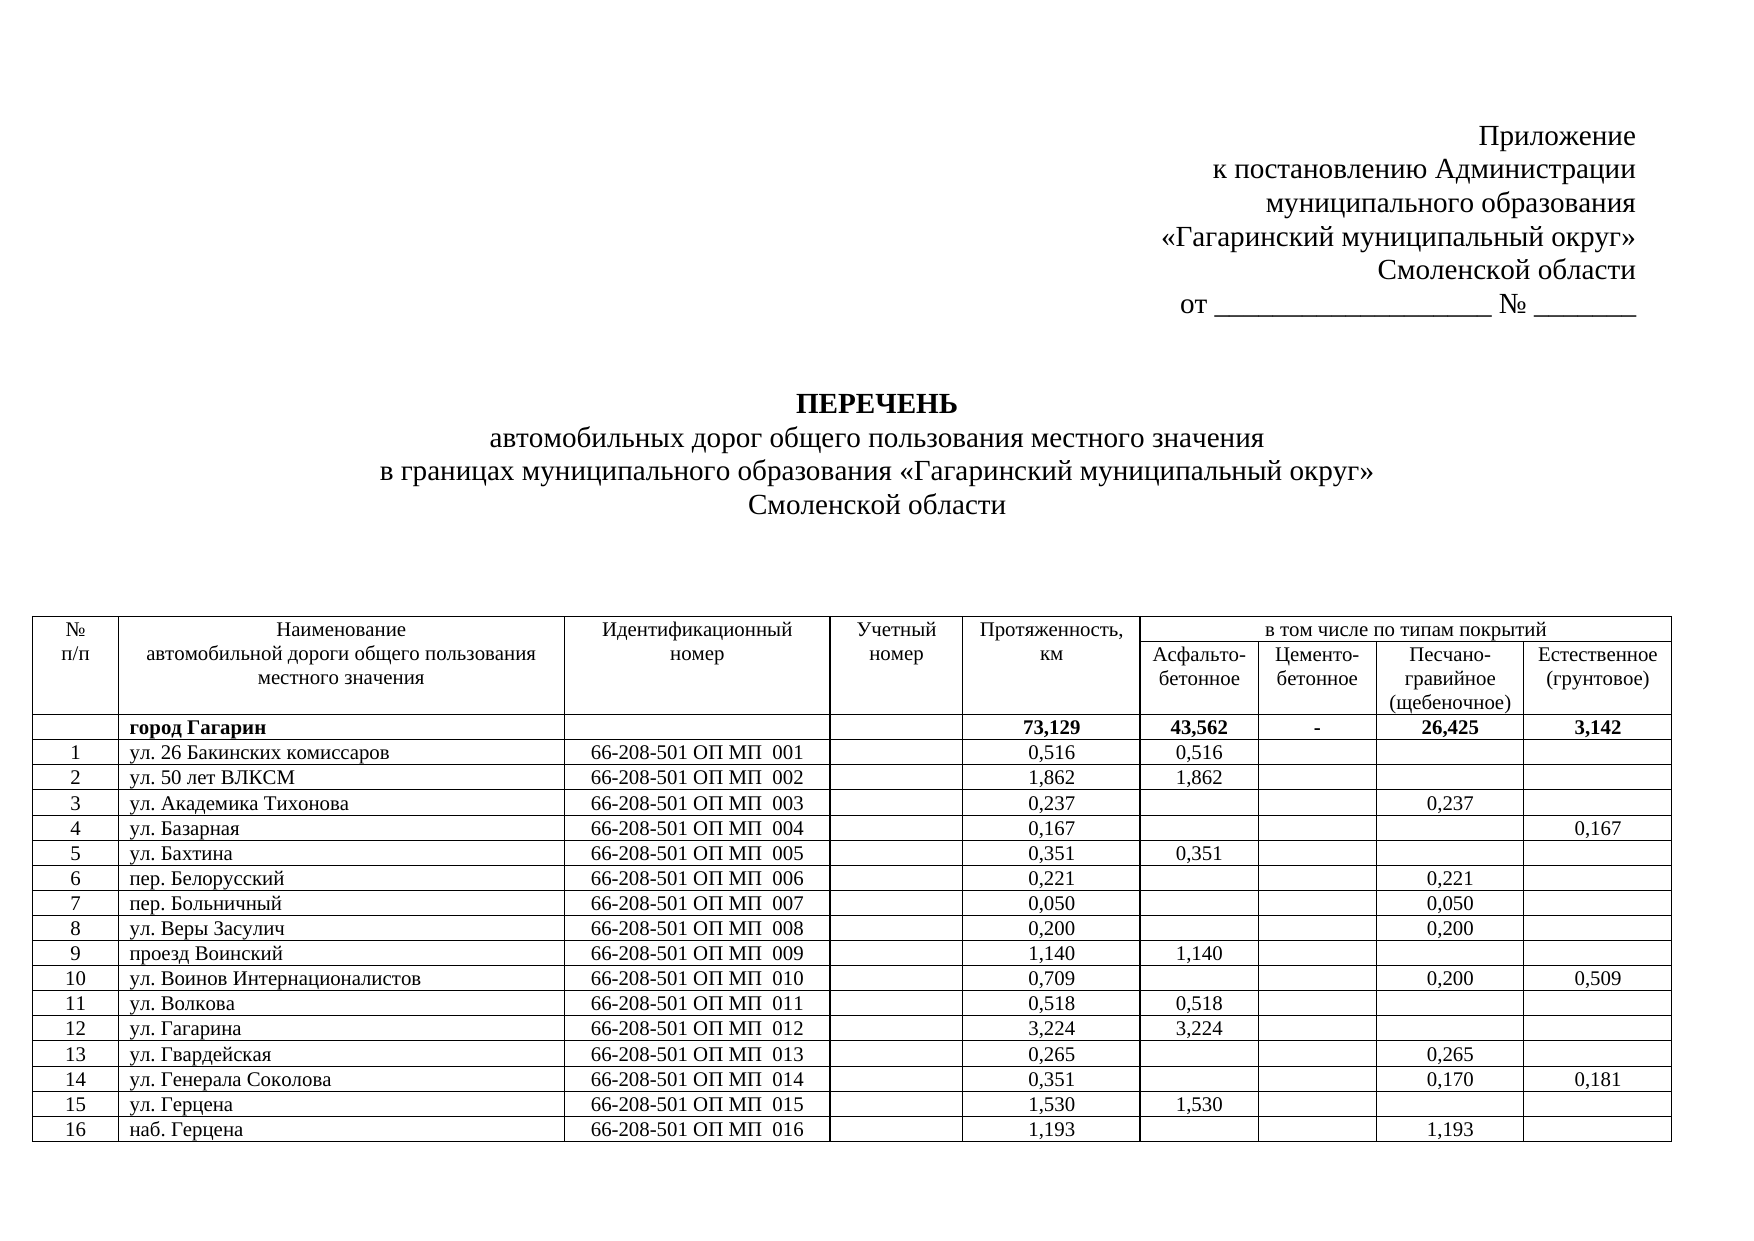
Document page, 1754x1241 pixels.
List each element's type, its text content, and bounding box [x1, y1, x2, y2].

table_cell [831, 991, 962, 1015]
table_cell [1524, 765, 1671, 789]
table_cell [831, 916, 962, 940]
table_cell проезд Воинский [119, 941, 564, 965]
table_cell 0,170 [1377, 1067, 1523, 1091]
text к постановлению Администрации [118, 152, 1636, 185]
table_cell 0,351 [963, 841, 1139, 865]
table_cell [831, 790, 962, 814]
table_cell [1377, 816, 1523, 839]
table_cell 14 [33, 1067, 118, 1091]
table_cell ул. Академика Тихонова [119, 790, 564, 814]
table_cell ул. Гагарина [119, 1016, 564, 1040]
table_cell 66-208-501 ОП МП 014 [565, 1067, 829, 1091]
table_cell 1,193 [963, 1117, 1139, 1141]
table_cell 0,221 [963, 866, 1139, 890]
table_cell [831, 765, 962, 789]
table_cell ул. Воинов Интернационалистов [119, 966, 564, 990]
table_cell [831, 1117, 962, 1141]
table_cell наб. Герцена [119, 1117, 564, 1141]
table_cell [1259, 841, 1376, 865]
table_cell [831, 941, 962, 965]
table_cell [1259, 1016, 1376, 1040]
table_cell город Гагарин [119, 715, 564, 739]
table_cell ул. Веры Засулич [119, 916, 564, 940]
table_cell пер. Больничный [119, 891, 564, 915]
table_cell ул. Волкова [119, 991, 564, 1015]
text Смоленской области [118, 487, 1636, 521]
table_header Учетный номер [831, 617, 962, 714]
table_cell 0,237 [1377, 790, 1523, 814]
table_cell 66-208-501 ОП МП 009 [565, 941, 829, 965]
table_cell 12 [33, 1016, 118, 1040]
table_cell [831, 740, 962, 764]
text «Гагаринский муниципальный округ» [118, 219, 1636, 252]
table_cell [1377, 1092, 1523, 1116]
table_cell 1,862 [1141, 765, 1258, 789]
text ПЕРЕЧЕНЬ [118, 386, 1636, 420]
table_cell [831, 715, 962, 739]
table_cell [831, 866, 962, 890]
table_cell [1259, 765, 1376, 789]
table_cell 0,518 [963, 991, 1139, 1015]
table_cell [1524, 941, 1671, 965]
table_cell 0,237 [963, 790, 1139, 814]
table_cell 11 [33, 991, 118, 1015]
table_cell 66-208-501 ОП МП 011 [565, 991, 829, 1015]
table_cell Естественное (грунтовое) [1524, 642, 1671, 714]
table_cell 13 [33, 1041, 118, 1066]
table_cell 26,425 [1377, 715, 1523, 739]
table_cell [1141, 1117, 1258, 1141]
table_cell [1259, 740, 1376, 764]
text от ___________________ № _______ [118, 286, 1636, 319]
table_cell 0,200 [1377, 916, 1523, 940]
table_cell 0,351 [963, 1067, 1139, 1091]
table_cell [831, 1067, 962, 1091]
table_cell пер. Белорусский [119, 866, 564, 890]
table_header Протяженность, км [963, 617, 1139, 714]
table_cell 0,265 [963, 1041, 1139, 1066]
table_cell [1259, 1117, 1376, 1141]
table_cell [1524, 1041, 1671, 1066]
table_cell 0,518 [1141, 991, 1258, 1015]
table_cell [1141, 790, 1258, 814]
table_cell [1524, 916, 1671, 940]
table_cell 0,516 [963, 740, 1139, 764]
table_cell [1259, 916, 1376, 940]
table_cell 66-208-501 ОП МП 002 [565, 765, 829, 789]
table_cell [831, 1016, 962, 1040]
table_cell 1,140 [1141, 941, 1258, 965]
text Приложение [118, 118, 1636, 152]
table_cell 1 [33, 740, 118, 764]
table_cell Цементо-бетонное [1259, 642, 1376, 714]
table_cell 9 [33, 941, 118, 965]
table_cell [1377, 740, 1523, 764]
table_cell 66-208-501 ОП МП 016 [565, 1117, 829, 1141]
table_cell 0,200 [1377, 966, 1523, 990]
table_cell [1259, 966, 1376, 990]
table_cell 43,562 [1141, 715, 1258, 739]
text в границах муниципального образования «Гагаринский муниципальный округ» [118, 453, 1636, 487]
table_cell 5 [33, 841, 118, 865]
table_cell 6 [33, 866, 118, 890]
table_cell 1,530 [1141, 1092, 1258, 1116]
table_cell 66-208-501 ОП МП 006 [565, 866, 829, 890]
table_cell [831, 1092, 962, 1116]
table_cell [1259, 891, 1376, 915]
text автомобильных дорог общего пользования местного значения [118, 420, 1636, 453]
table_cell [1377, 841, 1523, 865]
table_cell 0,265 [1377, 1041, 1523, 1066]
table_cell [1259, 1041, 1376, 1066]
table_cell 7 [33, 891, 118, 915]
table_cell 66-208-501 ОП МП 010 [565, 966, 829, 990]
table_cell [1524, 991, 1671, 1015]
table_cell [1377, 765, 1523, 789]
text Смоленской области [118, 252, 1636, 286]
table_cell [1524, 866, 1671, 890]
table_cell 66-208-501 ОП МП 007 [565, 891, 829, 915]
table_cell 16 [33, 1117, 118, 1141]
table_cell 0,167 [963, 816, 1139, 839]
table_cell 66-208-501 ОП МП 004 [565, 816, 829, 839]
table_cell [1524, 740, 1671, 764]
table_cell [1259, 1067, 1376, 1091]
table_cell [1377, 941, 1523, 965]
table_cell 1,862 [963, 765, 1139, 789]
table_cell 1,140 [963, 941, 1139, 965]
table_cell 66-208-501 ОП МП 005 [565, 841, 829, 865]
table_cell 0,050 [1377, 891, 1523, 915]
table_cell [1524, 891, 1671, 915]
table_cell 0,351 [1141, 841, 1258, 865]
table_cell 1,530 [963, 1092, 1139, 1116]
table_cell 3,224 [1141, 1016, 1258, 1040]
table_cell [1259, 866, 1376, 890]
table_cell 8 [33, 916, 118, 940]
table_cell 0,709 [963, 966, 1139, 990]
table_cell [831, 816, 962, 839]
table_cell ул. 50 лет ВЛКСМ [119, 765, 564, 789]
table_cell ул. Базарная [119, 816, 564, 839]
table_cell - [1259, 715, 1376, 739]
table_cell 4 [33, 816, 118, 839]
table_cell 3,142 [1524, 715, 1671, 739]
table_cell ул. Герцена [119, 1092, 564, 1116]
table_cell ул. Бахтина [119, 841, 564, 865]
table_cell [1259, 941, 1376, 965]
table_cell [1524, 1092, 1671, 1116]
table_cell [1259, 1092, 1376, 1116]
table_cell 66-208-501 ОП МП 003 [565, 790, 829, 814]
table_cell 2 [33, 765, 118, 789]
table_cell ул. Генерала Соколова [119, 1067, 564, 1091]
table_cell [1141, 966, 1258, 990]
table_cell 10 [33, 966, 118, 990]
table_cell [1141, 916, 1258, 940]
table_cell 66-208-501 ОП МП 013 [565, 1041, 829, 1066]
table_cell Асфальто-бетонное [1141, 642, 1258, 714]
table_cell 73,129 [963, 715, 1139, 739]
table_cell [1524, 1117, 1671, 1141]
table_cell 15 [33, 1092, 118, 1116]
table_cell 66-208-501 ОП МП 008 [565, 916, 829, 940]
table_cell [1259, 991, 1376, 1015]
table_cell 66-208-501 ОП МП 012 [565, 1016, 829, 1040]
table_cell [1259, 816, 1376, 839]
table_cell 66-208-501 ОП МП 015 [565, 1092, 829, 1116]
table_cell ул. Гвардейская [119, 1041, 564, 1066]
table_cell [1141, 891, 1258, 915]
table_cell [1141, 1041, 1258, 1066]
table_cell [1524, 790, 1671, 814]
table_cell 3,224 [963, 1016, 1139, 1040]
table_cell 0,050 [963, 891, 1139, 915]
table_cell [1141, 1067, 1258, 1091]
table_cell [1141, 866, 1258, 890]
table_cell [33, 715, 118, 739]
table_cell 0,516 [1141, 740, 1258, 764]
table_header Наименование автомобильной дороги общего пользования местного значения [119, 617, 564, 714]
table_cell [565, 715, 829, 739]
table_cell 0,221 [1377, 866, 1523, 890]
table_cell [831, 841, 962, 865]
table_cell [1377, 1016, 1523, 1040]
table_cell [1259, 790, 1376, 814]
table_cell 1,193 [1377, 1117, 1523, 1141]
table_header Идентификационный номер [565, 617, 829, 714]
table_cell 3 [33, 790, 118, 814]
table_cell 0,181 [1524, 1067, 1671, 1091]
table_cell 66-208-501 ОП МП 001 [565, 740, 829, 764]
table_cell Песчано-гравийное (щебеночное) [1377, 642, 1523, 714]
table_cell 0,509 [1524, 966, 1671, 990]
table_cell [831, 1041, 962, 1066]
table_cell [831, 966, 962, 990]
table_header № п/п [33, 617, 118, 714]
table_cell 0,167 [1524, 816, 1671, 839]
table_cell [831, 891, 962, 915]
table_cell [1141, 816, 1258, 839]
table_cell ул. 26 Бакинских комиссаров [119, 740, 564, 764]
table_cell 0,200 [963, 916, 1139, 940]
table_cell [1524, 841, 1671, 865]
table_header в том числе по типам покрытий [1141, 617, 1671, 641]
table_cell [1377, 991, 1523, 1015]
text муниципального образования [118, 185, 1636, 219]
table_cell [1524, 1016, 1671, 1040]
